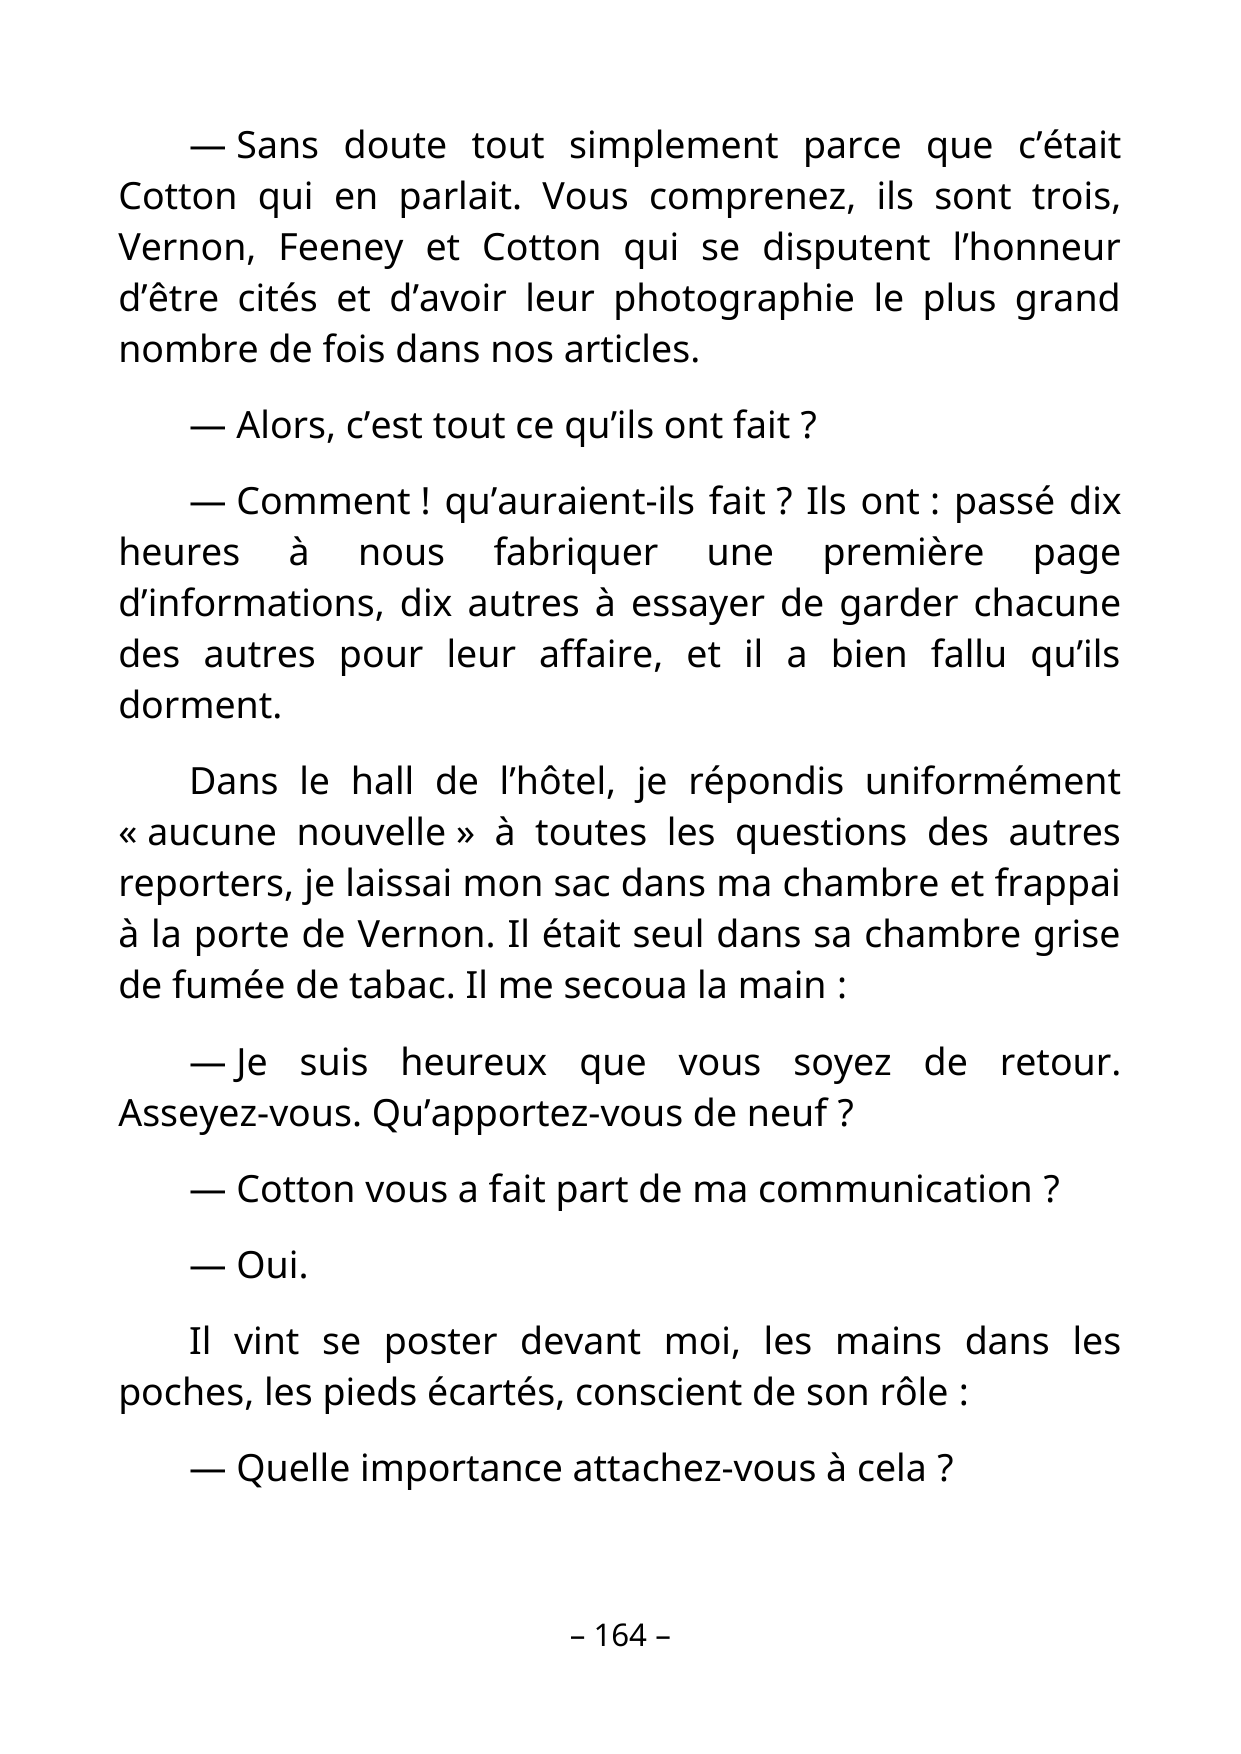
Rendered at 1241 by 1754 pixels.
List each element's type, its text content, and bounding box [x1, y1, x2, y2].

text — Oui. [118, 1238, 1122, 1289]
text — Comment ! qu’auraient-ils fait ? Ils ont : passé dix heures à nous fabriquer une première page d’informations, dix autres à essayer de garder chacune des autres pour leur affaire, et il a bien fallu qu’ils dorment. [118, 474, 1122, 729]
text Dans le hall de l’hôtel, je répondis uniformément « aucune nouvelle » à toutes les questions des autres reporters, je laissai mon sac dans ma chambre et frappai à la porte de Vernon. Il était seul dans sa chambre grise de fumée de tabac. Il me secoua la main : [118, 754, 1122, 1010]
text — Je suis heureux que vous soyez de retour. Asseyez-vous. Qu’apportez-vous de neuf ? [118, 1035, 1122, 1137]
text — Sans doute tout simplement parce que c’était Cotton qui en parlait. Vous comprenez, ils sont trois, Vernon, Feeney et Cotton qui se disputent l’honneur d’être cités et d’avoir leur photographie le plus grand nombre de fois dans nos articles. [118, 118, 1122, 373]
text — Alors, c’est tout ce qu’ils ont fait ? [118, 398, 1122, 449]
text — Quelle importance attachez-vous à cela ? [118, 1441, 1122, 1492]
text — Cotton vous a fait part de ma communication ? [118, 1162, 1122, 1213]
text Il vint se poster devant moi, les mains dans les poches, les pieds écartés, conscient de son rôle : [118, 1314, 1122, 1416]
